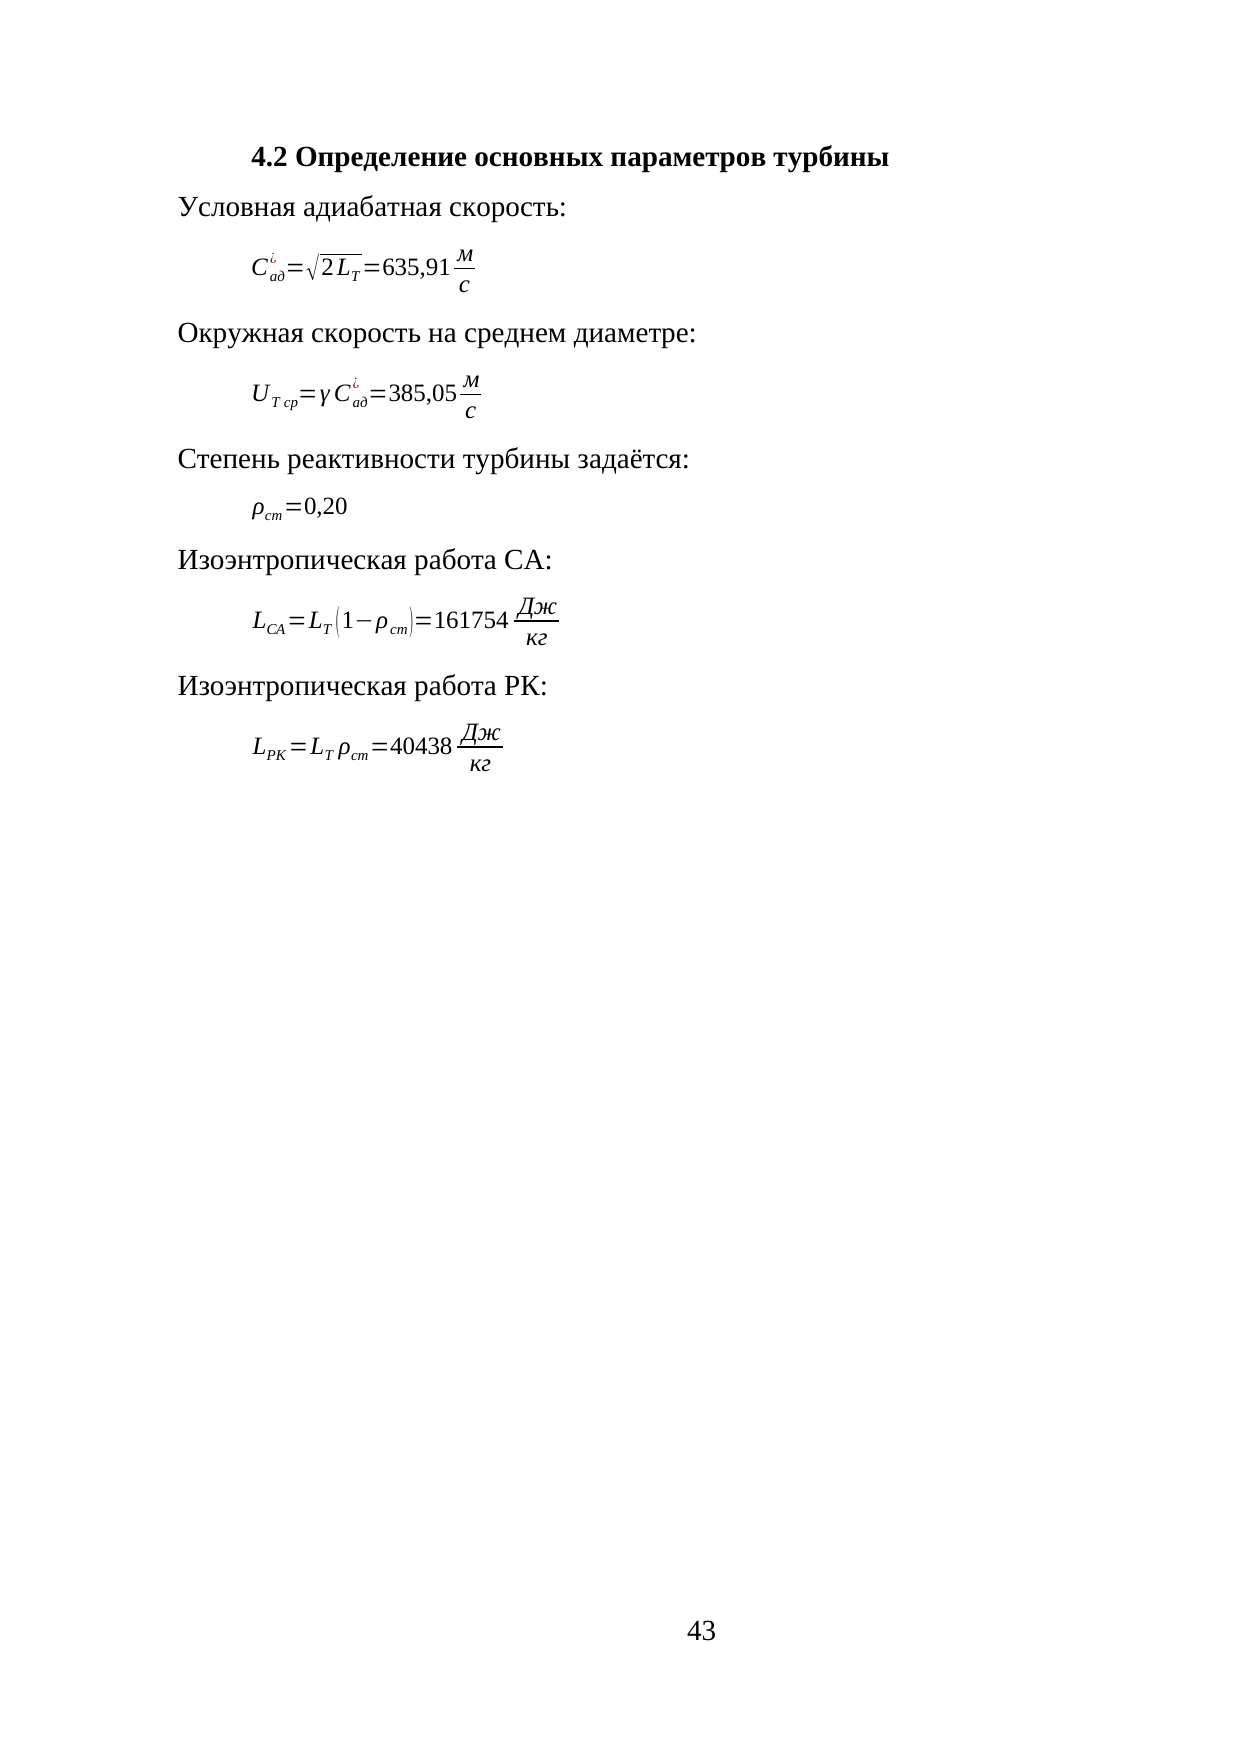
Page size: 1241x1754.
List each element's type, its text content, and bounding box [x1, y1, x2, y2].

subtitle 4.2 Определение основных параметров турбины [177, 139, 1152, 172]
text Условная адиабатная скорость: [177, 189, 1152, 223]
text Изоэнтропическая работа РК: [177, 668, 1152, 702]
text Степень реактивности турбины задаётся: [177, 441, 1152, 475]
text Изоэнтропическая работа СА: [177, 542, 1152, 576]
text Окружная скорость на среднем диаметре: [177, 315, 1152, 349]
